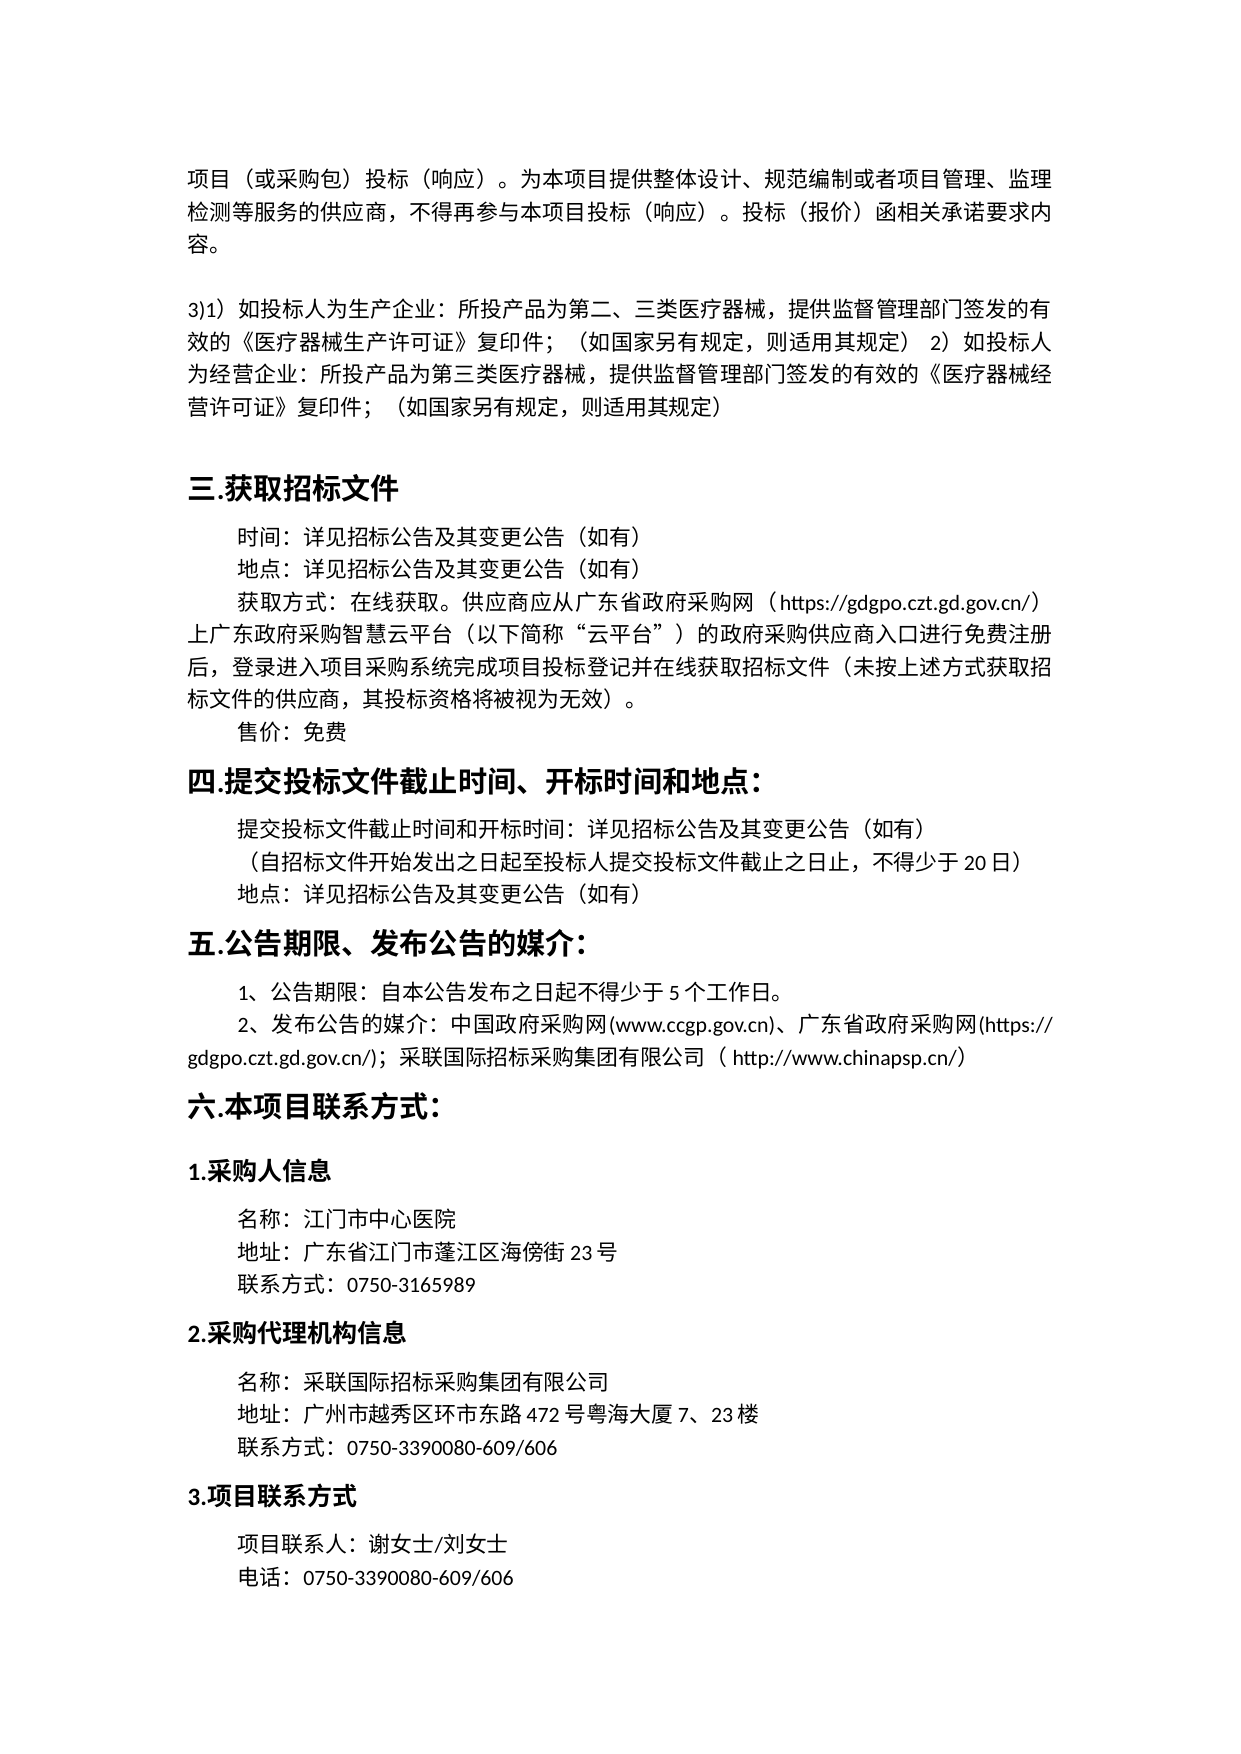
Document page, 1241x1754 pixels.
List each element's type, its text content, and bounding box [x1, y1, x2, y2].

text 联系方式：0750-3165989 [187, 1267, 1053, 1299]
text 提交投标文件截止时间和开标时间：详见招标公告及其变更公告（如有） [187, 812, 1053, 844]
text 名称：采联国际招标采购集团有限公司 [187, 1364, 1053, 1397]
text （自招标文件开始发出之日起至投标人提交投标文件截止之日止，不得少于20日） [187, 844, 1053, 877]
text 四.提交投标文件截止时间、开标时间和地点： [187, 747, 1053, 812]
text 2.采购代理机构信息 [187, 1299, 1053, 1364]
text 联系方式：0750-3390080-609/606 [187, 1429, 1053, 1462]
text 名称：江门市中心医院 [187, 1202, 1053, 1234]
text 地址：广州市越秀区环市东路472号粤海大厦7、23楼 [187, 1397, 1053, 1429]
text 时间：详见招标公告及其变更公告（如有） [187, 519, 1053, 552]
text 获取方式：在线获取。供应商应从广东省政府采购网（https://gdgpo.czt.gd.gov.cn/）上广东政府采购智慧云平台（以下简称“云平台”）的政府采购供应商入口进行免费注册后，登录进入项目采购系统完成项目投标登记并在线获取招标文件（未按上述方式获取招标文件的供应商，其投标资格将被视为无效）。 [187, 584, 1053, 714]
text 3)1）如投标人为生产企业：所投产品为第二、三类医疗器械，提供监督管理部门签发的有效的《医疗器械生产许可证》复印件；（如国家另有规定，则适用其规定） 2）如投标人为经营企业：所投产品为第三类医疗器械，提供监督管理部门签发的有效的《医疗器械经营许可证》复印件；（如国家另有规定，则适用其规定） [187, 292, 1053, 422]
text 3.项目联系方式 [187, 1462, 1053, 1527]
text 1.采购人信息 [187, 1137, 1053, 1202]
text 1、公告期限：自本公告发布之日起不得少于5个工作日。 [187, 974, 1053, 1007]
text 售价：免费 [187, 714, 1053, 747]
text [187, 162, 1053, 259]
text 电话：0750-3390080-609/606 [187, 1559, 1053, 1592]
text 地点：详见招标公告及其变更公告（如有） [187, 877, 1053, 909]
text 地点：详见招标公告及其变更公告（如有） [187, 552, 1053, 584]
text 项目联系人：谢女士/刘女士 [187, 1527, 1053, 1559]
text 地址：广东省江门市蓬江区海傍街23号 [187, 1234, 1053, 1267]
text 六.本项目联系方式： [187, 1072, 1053, 1137]
text 2、发布公告的媒介：中国政府采购网(www.ccgp.gov.cn)、广东省政府采购网(https://gdgpo.czt.gd.gov.cn/)；采联国际招标采购集团有限公司（ http://www.chinapsp.cn/） [187, 1007, 1053, 1072]
text 三.获取招标文件 [187, 454, 1053, 519]
text 五.公告期限、发布公告的媒介： [187, 909, 1053, 974]
